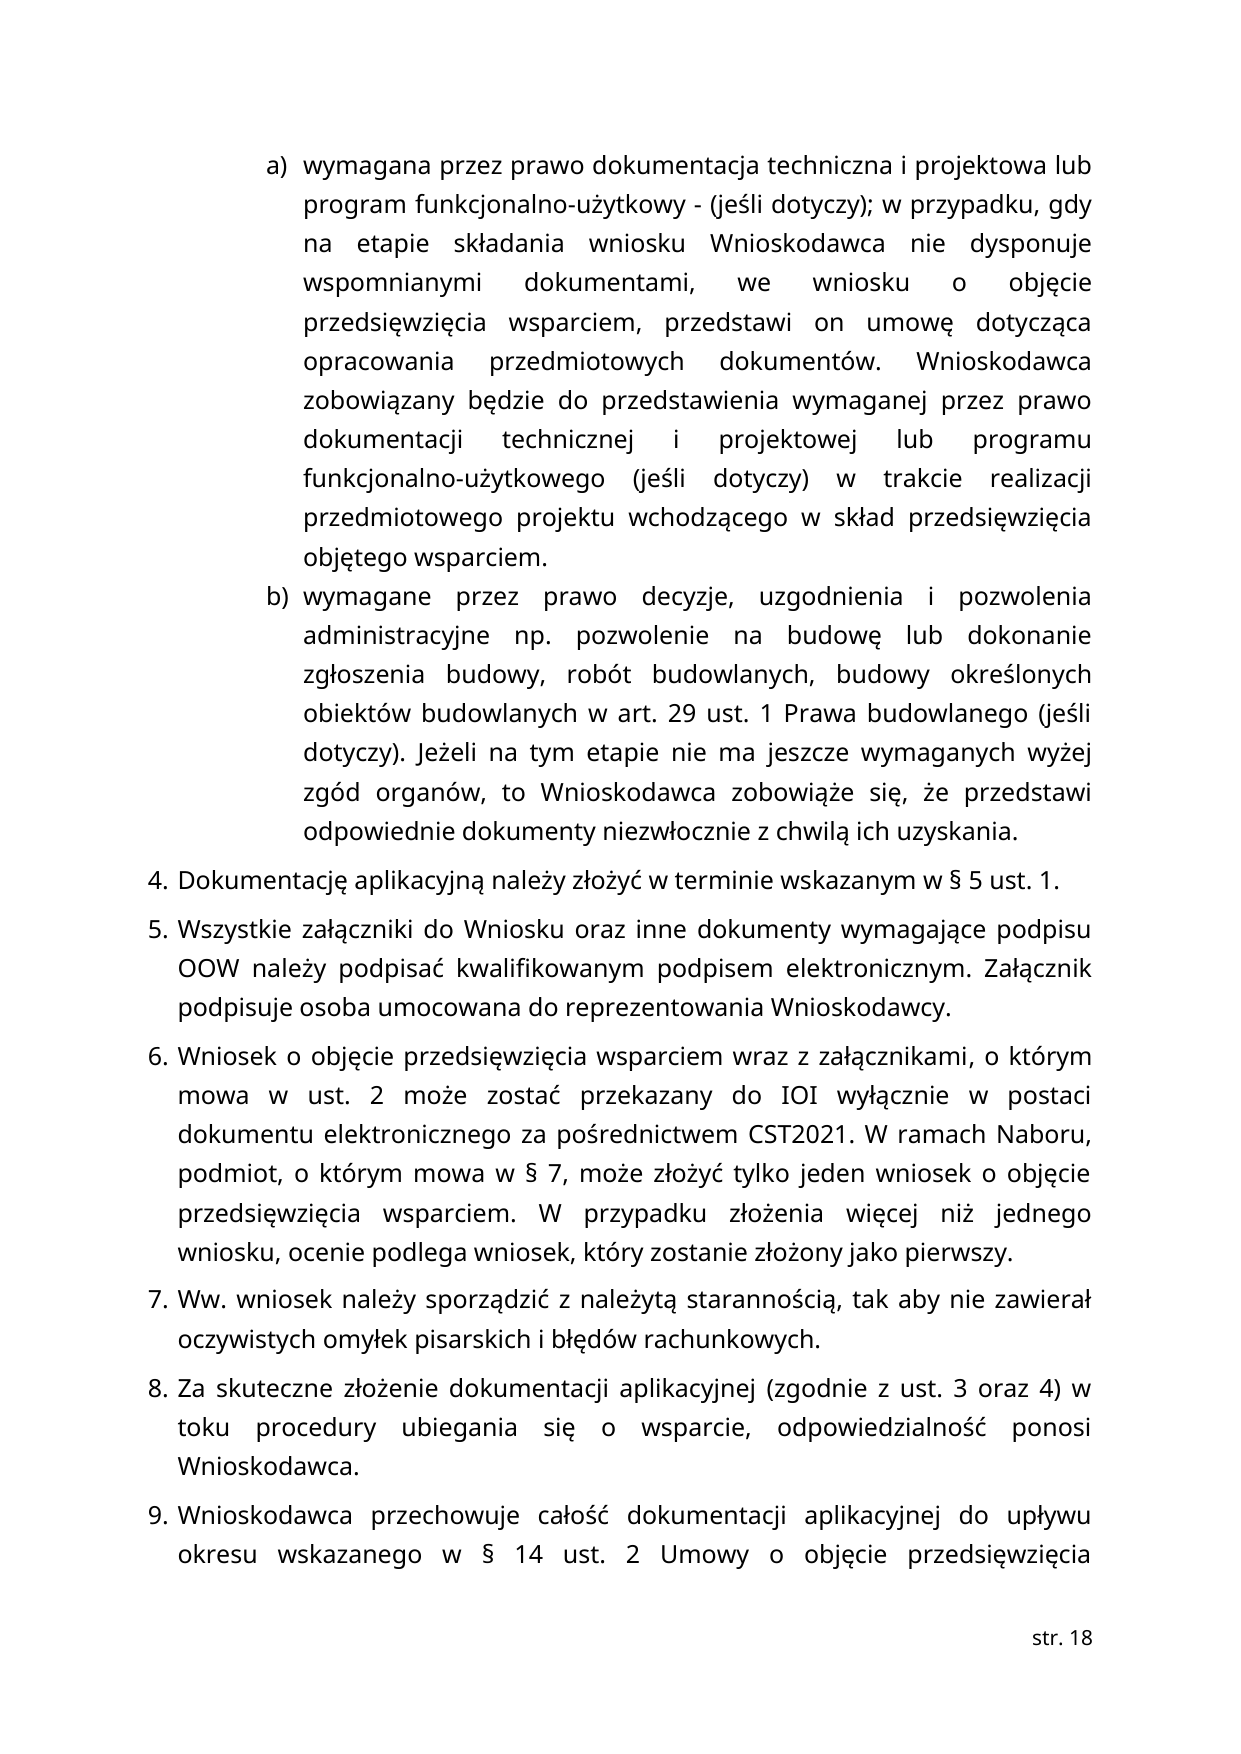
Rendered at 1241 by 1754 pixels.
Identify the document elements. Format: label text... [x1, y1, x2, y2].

list Wszystkie załączniki do Wniosku oraz inne dokumenty wymagające podpisu OOW należy podpisać kwalifikowanym podpisem elektronicznym. Załącznik podpisuje osoba umocowana do reprezentowania Wnioskodawcy. [148, 911, 1093, 1024]
list wymagana przez prawo dokumentacja techniczna i projektowa lub program funkcjonalno-użytkowy - (jeśli dotyczy); w przypadku, gdy na etapie składania wniosku Wnioskodawca nie dysponuje wspomnianymi dokumentami, we wniosku o objęcie przedsięwzięcia wsparciem, przedstawi on umowę dotycząca opracowania przedmiotowych dokumentów. Wnioskodawca zobowiązany będzie do przedstawienia wymaganej przez prawo dokumentacji technicznej i projektowej lub programu funkcjonalno-użytkowego (jeśli dotyczy) w trakcie realizacji przedmiotowego projektu wchodzącego w skład przedsięwzięcia objętego wsparciem. [266, 148, 1093, 573]
list wymagane przez prawo decyzje, uzgodnienia i pozwolenia administracyjne np. pozwolenie na budowę lub dokonanie zgłoszenia budowy, robót budowlanych, budowy określonych obiektów budowlanych w art. 29 ust. 1 Prawa budowlanego (jeśli dotyczy). Jeżeli na tym etapie nie ma jeszcze wymaganych wyżej zgód organów, to Wnioskodawca zobowiąże się, że przedstawi odpowiednie dokumenty niezwłocznie z chwilą ich uzyskania. [266, 578, 1093, 847]
list Wniosek o objęcie przedsięwzięcia wsparciem wraz z załącznikami, o którym mowa w ust. 2 może zostać przekazany do IOI wyłącznie w postaci dokumentu elektronicznego za pośrednictwem CST2021. W ramach Naboru, podmiot, o którym mowa w § 7, może złożyć tylko jeden wniosek o objęcie przedsięwzięcia wsparciem. W przypadku złożenia więcej niż jednego wniosku, ocenie podlega wniosek, który zostanie złożony jako pierwszy. [148, 1039, 1093, 1268]
list Dokumentację aplikacyjną należy złożyć w terminie wskazanym w § 5 ust. 1. [148, 862, 1093, 896]
list Ww. wniosek należy sporządzić z należytą starannością, tak aby nie zawierał oczywistych omyłek pisarskich i błędów rachunkowych. [148, 1282, 1093, 1355]
list Za skuteczne złożenie dokumentacji aplikacyjnej (zgodnie z ust. 3 oraz 4) w toku procedury ubiegania się o wsparcie, odpowiedzialność ponosi Wnioskodawca. [148, 1370, 1093, 1483]
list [148, 1498, 1093, 1571]
